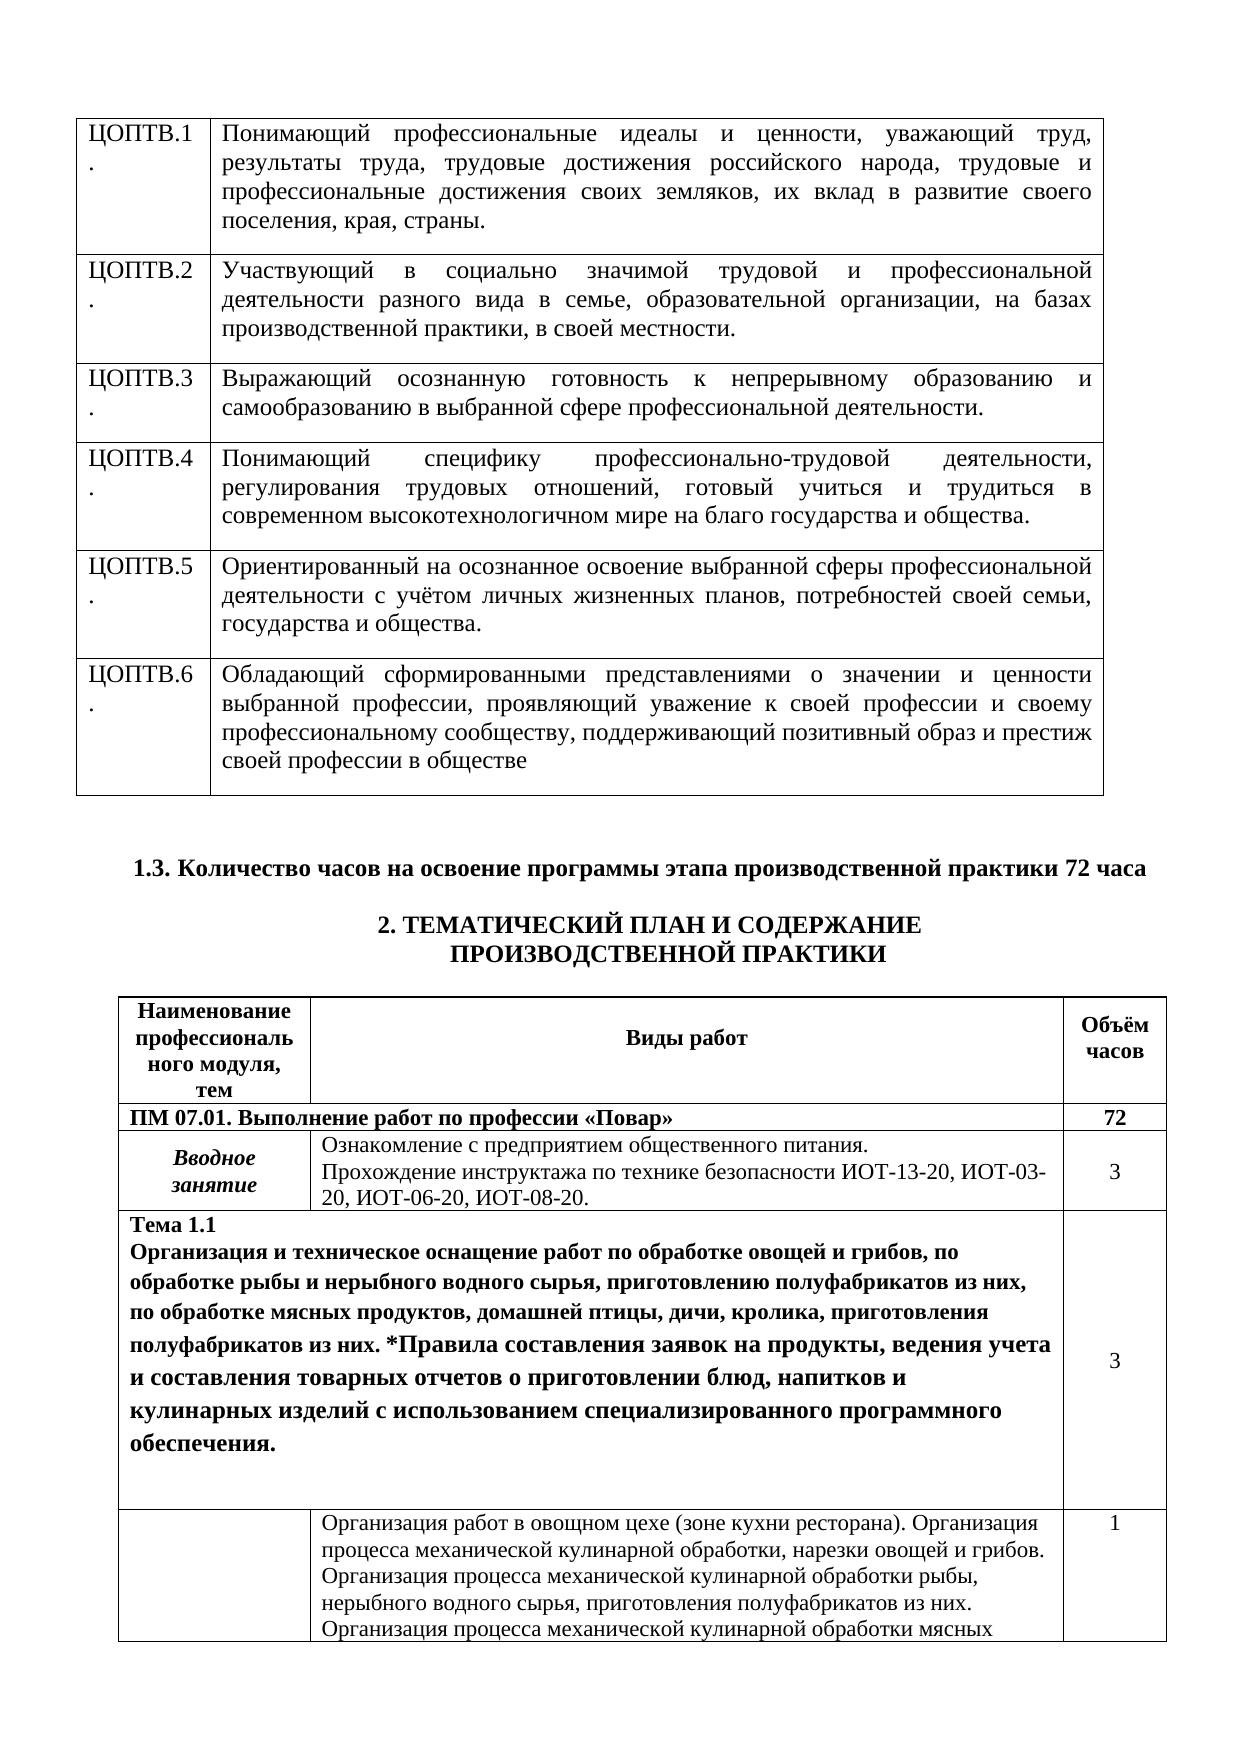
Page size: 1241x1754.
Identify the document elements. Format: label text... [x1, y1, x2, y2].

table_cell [311, 1510, 1063, 1641]
table_header Наименование профессионального модуля, тем [119, 998, 310, 1103]
table_header Виды работ [311, 998, 1063, 1103]
table_header Понимающий профессиональные идеалы и ценности, уважающий труд, результаты труда, трудовые достижения российского народа, трудовые и профессиональные достижения своих земляков, их вклад в развитие своего поселения, края, страны. [211, 119, 1103, 254]
table_cell Участвующий в социально значимой трудовой и профессиональной деятельности разного вида в семье, образовательной организации, на базах производственной практики, в своей местности. [211, 255, 1103, 362]
table_header ЦОПТВ.1. [77, 119, 210, 254]
table_cell ЦОПТВ.2. [77, 255, 210, 362]
text 2. ТЕМАТИЧЕСКИЙ ПЛАН И СОДЕРЖАНИЕ [118, 910, 1181, 939]
text ПРОИЗВОДСТВЕННОЙ ПРАКТИКИ [156, 939, 1181, 968]
table_cell Тема 1.1 Организация и техническое оснащение работ по обработке овощей и грибов, по обработке рыбы и нерыбного водного сырья, приготовлению полуфабрикатов из них, по обработке мясных продуктов, домашней птицы, дичи, кролика, приготовления полуфабрикатов из них. *Правила составления заявок на продукты, ведения учета и составления товарных отчетов о приготовлении блюд, напитков и кулинарных изделий с использованием специализированного программного обеспечения. [119, 1211, 1063, 1508]
table_cell 1 [1064, 1510, 1166, 1641]
table_cell 3 [1064, 1211, 1166, 1508]
table_cell ЦОПТВ.6. [77, 659, 210, 795]
list Количество часов на освоение программы этапа производственной практики 72 часа [133, 853, 1180, 882]
table_cell Обладающий сформированными представлениями о значении и ценности выбранной профессии, проявляющий уважение к своей профессии и своему профессиональному сообществу, поддерживающий позитивный образ и престиж своей профессии в обществе [211, 659, 1103, 795]
table_cell Вводное занятие [119, 1131, 310, 1210]
table_cell [119, 1510, 310, 1641]
table_cell 3 [1064, 1131, 1166, 1210]
table_cell ЦОПТВ.3. [77, 364, 210, 442]
table_header Объём часов [1064, 998, 1166, 1103]
table_cell ЦОПТВ.4. [77, 443, 210, 550]
table_cell Понимающий специфику профессионально-трудовой деятельности, регулирования трудовых отношений, готовый учиться и трудиться в современном высокотехнологичном мире на благо государства и общества. [211, 443, 1103, 550]
table_cell Ознакомление с предприятием общественного питания. Прохождение инструктажа по технике безопасности ИОТ-13-20, ИОТ-03-20, ИОТ-06-20, ИОТ-08-20. [311, 1131, 1063, 1210]
table_cell Ориентированный на осознанное освоение выбранной сферы профессиональной деятельности с учётом личных жизненных планов, потребностей своей семьи, государства и общества. [211, 551, 1103, 658]
table_cell 72 [1064, 1104, 1166, 1130]
table_cell ЦОПТВ.5. [77, 551, 210, 658]
table_cell Выражающий осознанную готовность к непрерывному образованию и самообразованию в выбранной сфере профессиональной деятельности. [211, 364, 1103, 442]
table_cell ПМ 07.01. Выполнение работ по профессии «Повар» [119, 1104, 1063, 1130]
